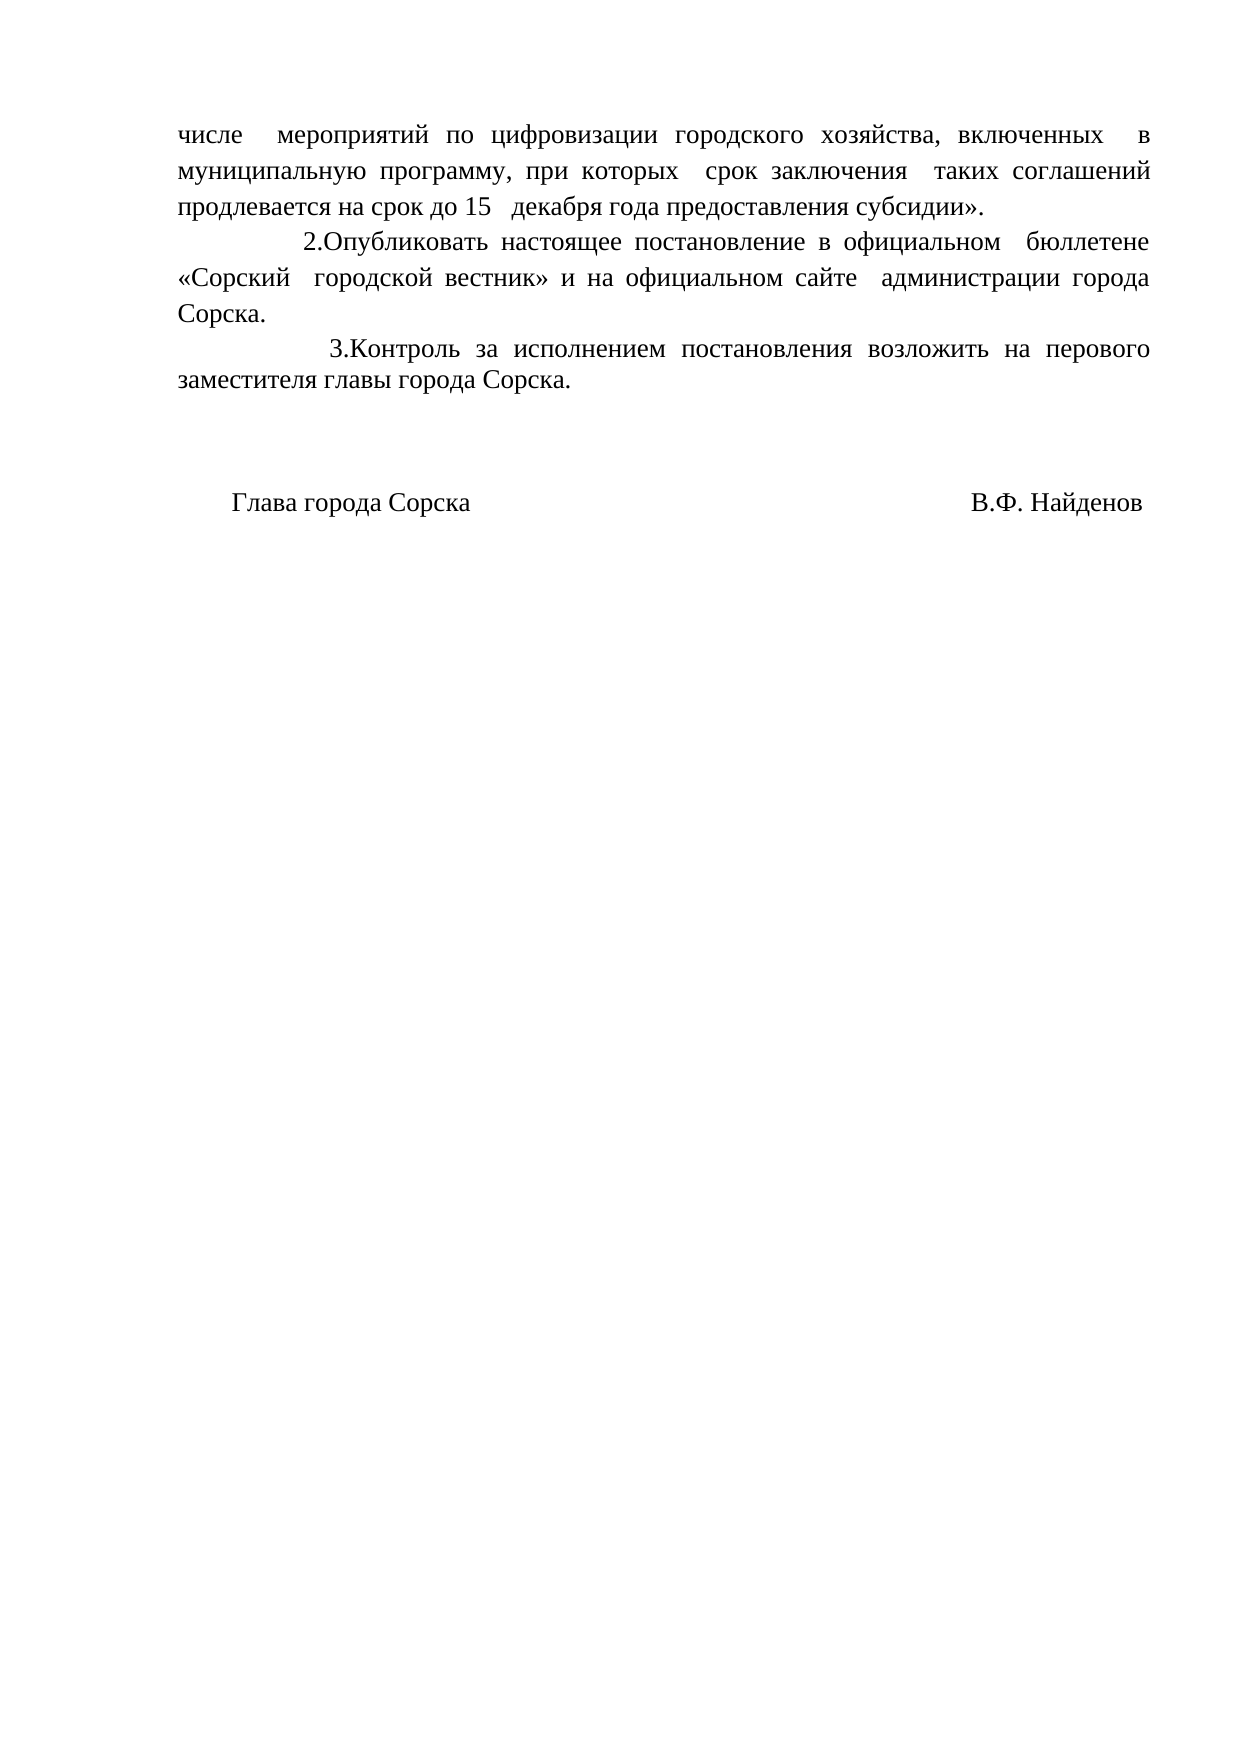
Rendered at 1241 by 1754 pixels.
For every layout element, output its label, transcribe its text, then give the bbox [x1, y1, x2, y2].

text 2.Опубликовать настоящее постановление в официальном бюллетене «Сорский городской вестник» и на официальном сайте администрации города Сорска. [177, 225, 1152, 328]
subtitle 3.Контроль за исполнением постановления возложить на перового заместителя главы города Сорска. [177, 332, 1152, 395]
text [177, 118, 1152, 221]
subtitle Глава города Сорска В.Ф. Найденов [177, 486, 1152, 517]
